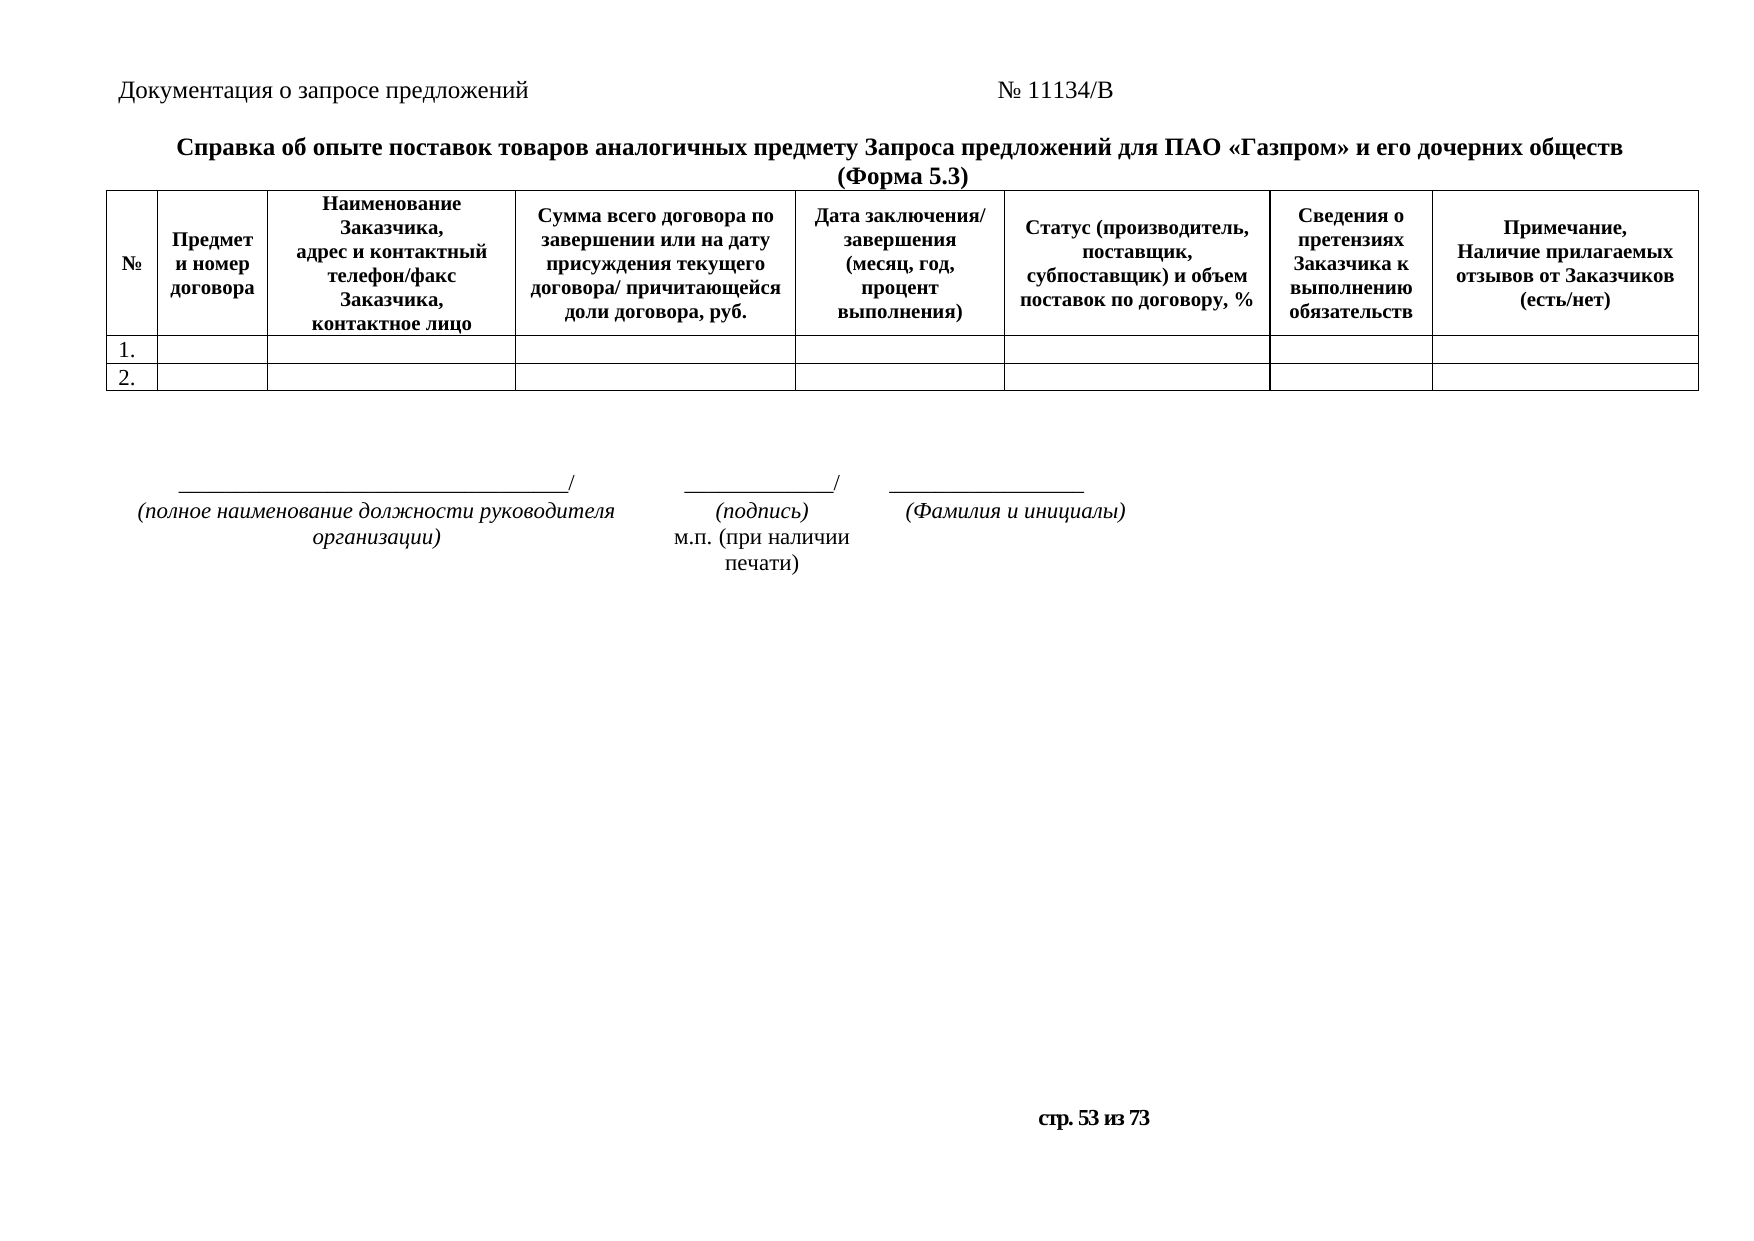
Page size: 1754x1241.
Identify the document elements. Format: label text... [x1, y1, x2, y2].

table_cell [158, 364, 267, 390]
table_cell 2. [107, 364, 157, 390]
table_cell (подпись) м.п. (при наличии печати) [647, 497, 877, 576]
table_cell [516, 364, 795, 390]
text Справка об опыте поставок товаров аналогичных предмету Запроса предложений для ПАО «Газпром» и его дочерних обществ (Форма 5.3) [118, 132, 1687, 190]
table_cell [1005, 336, 1269, 363]
table_header _________________ [878, 445, 1153, 496]
table_cell [796, 336, 1004, 363]
table_cell [158, 336, 267, 363]
table_cell [1433, 364, 1698, 390]
table_cell [1005, 364, 1269, 390]
table_cell (Фамилия и инициалы) [878, 497, 1153, 576]
table_header Предмет и номер договора [158, 191, 267, 335]
table_header Статус (производитель, поставщик, субпоставщик) и объем поставок по договору, % [1005, 191, 1269, 335]
table_header _____________/ [647, 445, 877, 496]
table_cell [1271, 336, 1432, 363]
table_header __________________________________/ [107, 445, 646, 496]
table_cell [1433, 336, 1698, 363]
table_cell (полное наименование должности руководителя организации) [107, 497, 646, 576]
table_cell [796, 364, 1004, 390]
table_cell 1. [107, 336, 157, 363]
table_header Наименование Заказчика, адрес и контактный телефон/факс Заказчика, контактное лицо [268, 191, 515, 335]
table_cell [268, 336, 515, 363]
table_header Дата заключения/ завершения (месяц, год, процент выполнения) [796, 191, 1004, 335]
table_header № [107, 191, 157, 335]
table_header Примечание, Наличие прилагаемых отзывов от Заказчиков (есть/нет) [1433, 191, 1698, 335]
table_header Сведения о претензиях Заказчика к выполнению обязательств [1271, 191, 1432, 335]
table_cell [268, 364, 515, 390]
table_cell [1271, 364, 1432, 390]
table_cell [516, 336, 795, 363]
table_header Сумма всего договора по завершении или на дату присуждения текущего договора/ причитающейся доли договора, руб. [516, 191, 795, 335]
